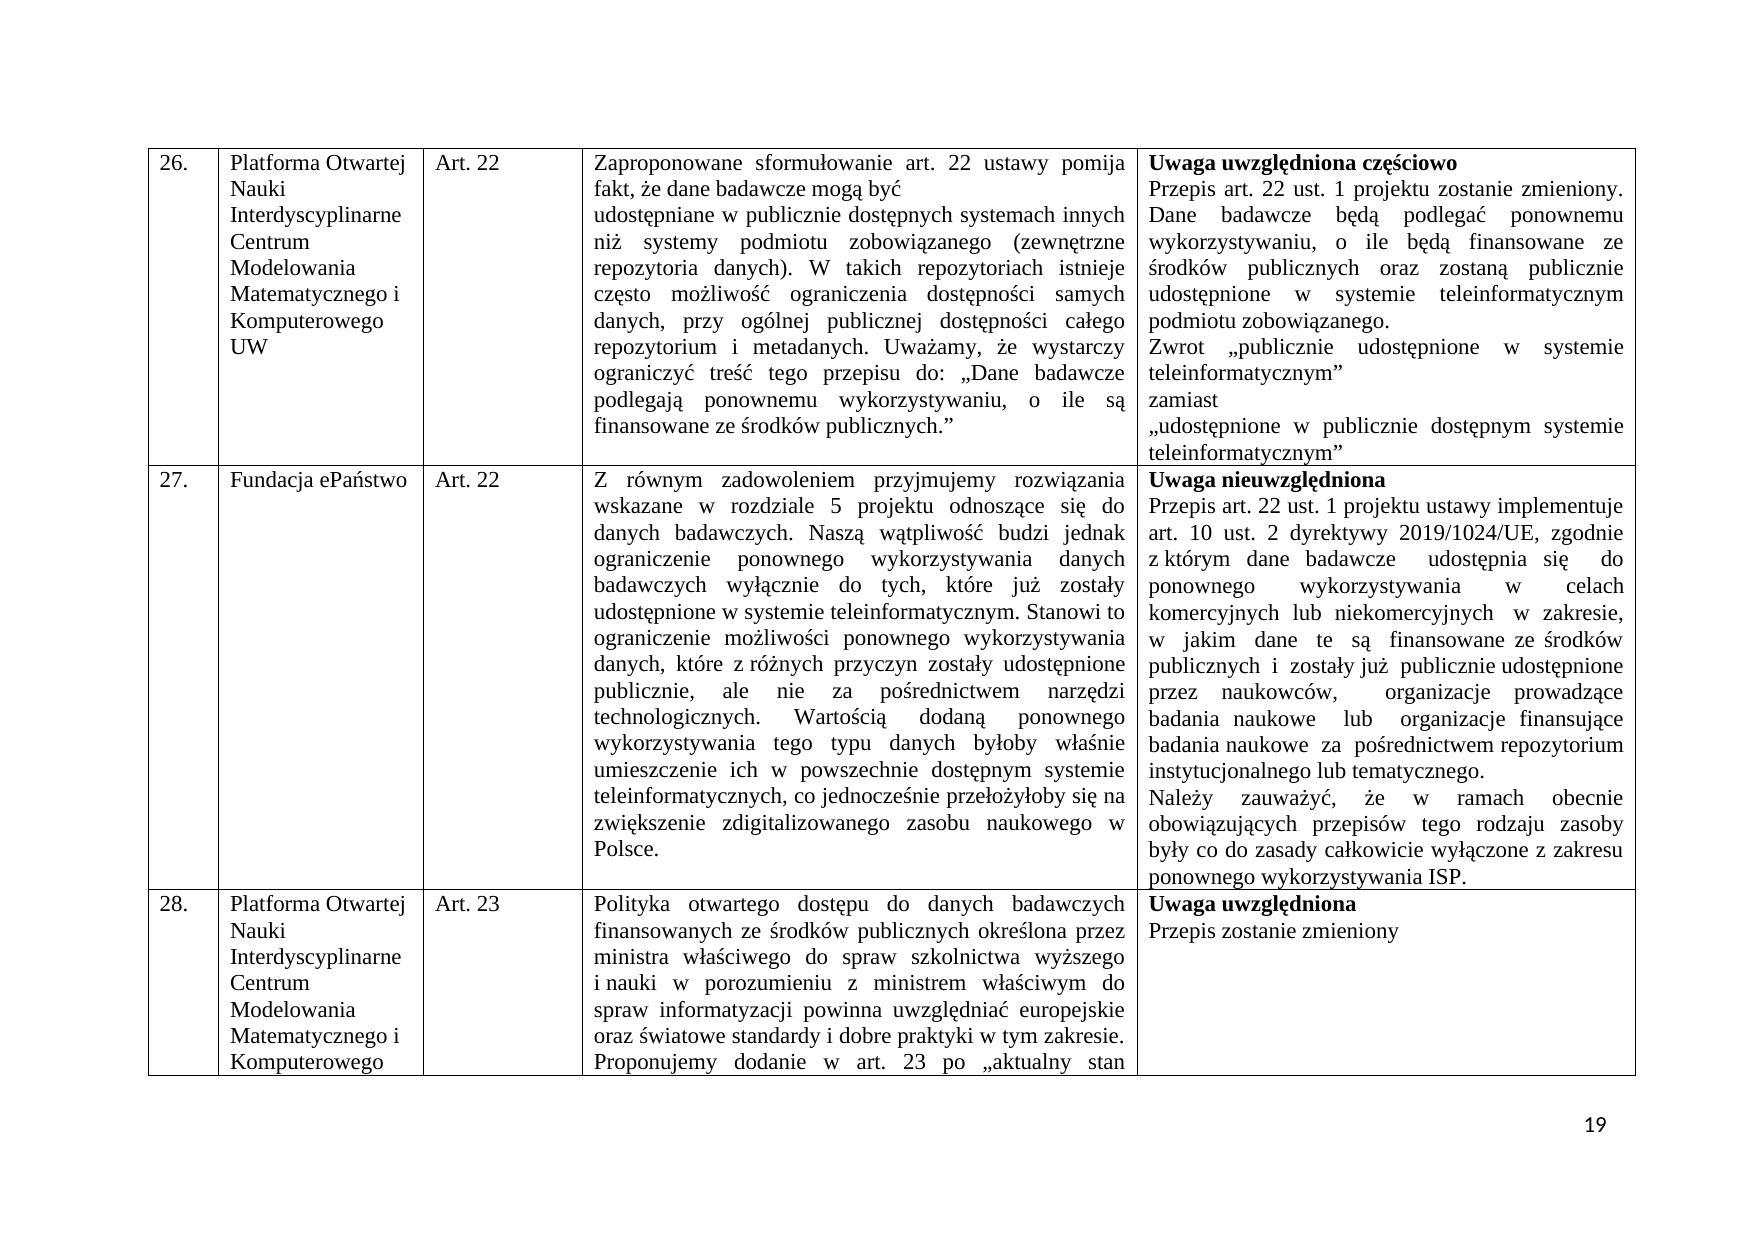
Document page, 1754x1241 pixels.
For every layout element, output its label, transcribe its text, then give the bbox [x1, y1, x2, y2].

table_cell Art. 22 [424, 149, 582, 465]
table_cell Art. 23 [424, 890, 582, 1075]
table_cell [149, 466, 218, 889]
table_cell Uwaga nieuwzględniona Przepis art. 22 ust. 1 projektu ustawy implementuje art. 10 ust. 2 dyrektywy 2019/1024/UE, zgodnie z którym dane badawcze udostępnia się do ponownego wykorzystywania w celach komercyjnych lub niekomercyjnych w zakresie, w jakim dane te są finansowane ze środków publicznych i zostały już publicznie udostępnione przez naukowców, organizacje prowadzące badania naukowe lub organizacje finansujące badania naukowe za pośrednictwem repozytorium instytucjonalnego lub tematycznego. Należy zauważyć, że w ramach obecnie obowiązujących przepisów tego rodzaju zasoby były co do zasady całkowicie wyłączone z zakresu ponownego wykorzystywania ISP. [1138, 466, 1635, 889]
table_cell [219, 890, 423, 1075]
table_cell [583, 890, 1137, 1075]
table_cell Platforma Otwartej Nauki Interdyscyplinarne Centrum Modelowania Matematycznego i Komputerowego UW [219, 149, 423, 465]
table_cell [1138, 890, 1635, 1075]
table_cell Z równym zadowoleniem przyjmujemy rozwiązania wskazane w rozdziale 5 projektu odnoszące się do danych badawczych. Naszą wątpliwość budzi jednak ograniczenie ponownego wykorzystywania danych badawczych wyłącznie do tych, które już zostały udostępnione w systemie teleinformatycznym. Stanowi to ograniczenie możliwości ponownego wykorzystywania danych, które z różnych przyczyn zostały udostępnione publicznie, ale nie za pośrednictwem narzędzi technologicznych. Wartością dodaną ponownego wykorzystywania tego typu danych byłoby właśnie umieszczenie ich w powszechnie dostępnym systemie teleinformatycznych, co jednocześnie przełożyłoby się na zwiększenie zdigitalizowanego zasobu naukowego w Polsce. [583, 466, 1137, 889]
table_cell [149, 149, 218, 465]
table_cell [149, 890, 218, 1075]
table_cell Art. 22 [424, 466, 582, 889]
table_cell Zaproponowane sformułowanie art. 22 ustawy pomija fakt, że dane badawcze mogą być udostępniane w publicznie dostępnych systemach innych niż systemy podmiotu zobowiązanego (zewnętrzne repozytoria danych). W takich repozytoriach istnieje często możliwość ograniczenia dostępności samych danych, przy ogólnej publicznej dostępności całego repozytorium i metadanych. Uważamy, że wystarczy ograniczyć treść tego przepisu do: „Dane badawcze podlegają ponownemu wykorzystywaniu, o ile są finansowane ze środków publicznych.” [583, 149, 1137, 465]
table_cell Fundacja ePaństwo [219, 466, 423, 889]
table_cell Uwaga uwzględniona częściowo Przepis art. 22 ust. 1 projektu zostanie zmieniony. Dane badawcze będą podlegać ponownemu wykorzystywaniu, o ile będą finansowane ze środków publicznych oraz zostaną publicznie udostępnione w systemie teleinformatycznym podmiotu zobowiązanego. Zwrot „publicznie udostępnione w systemie teleinformatycznym” zamiast „udostępnione w publicznie dostępnym systemie teleinformatycznym” [1138, 149, 1635, 465]
